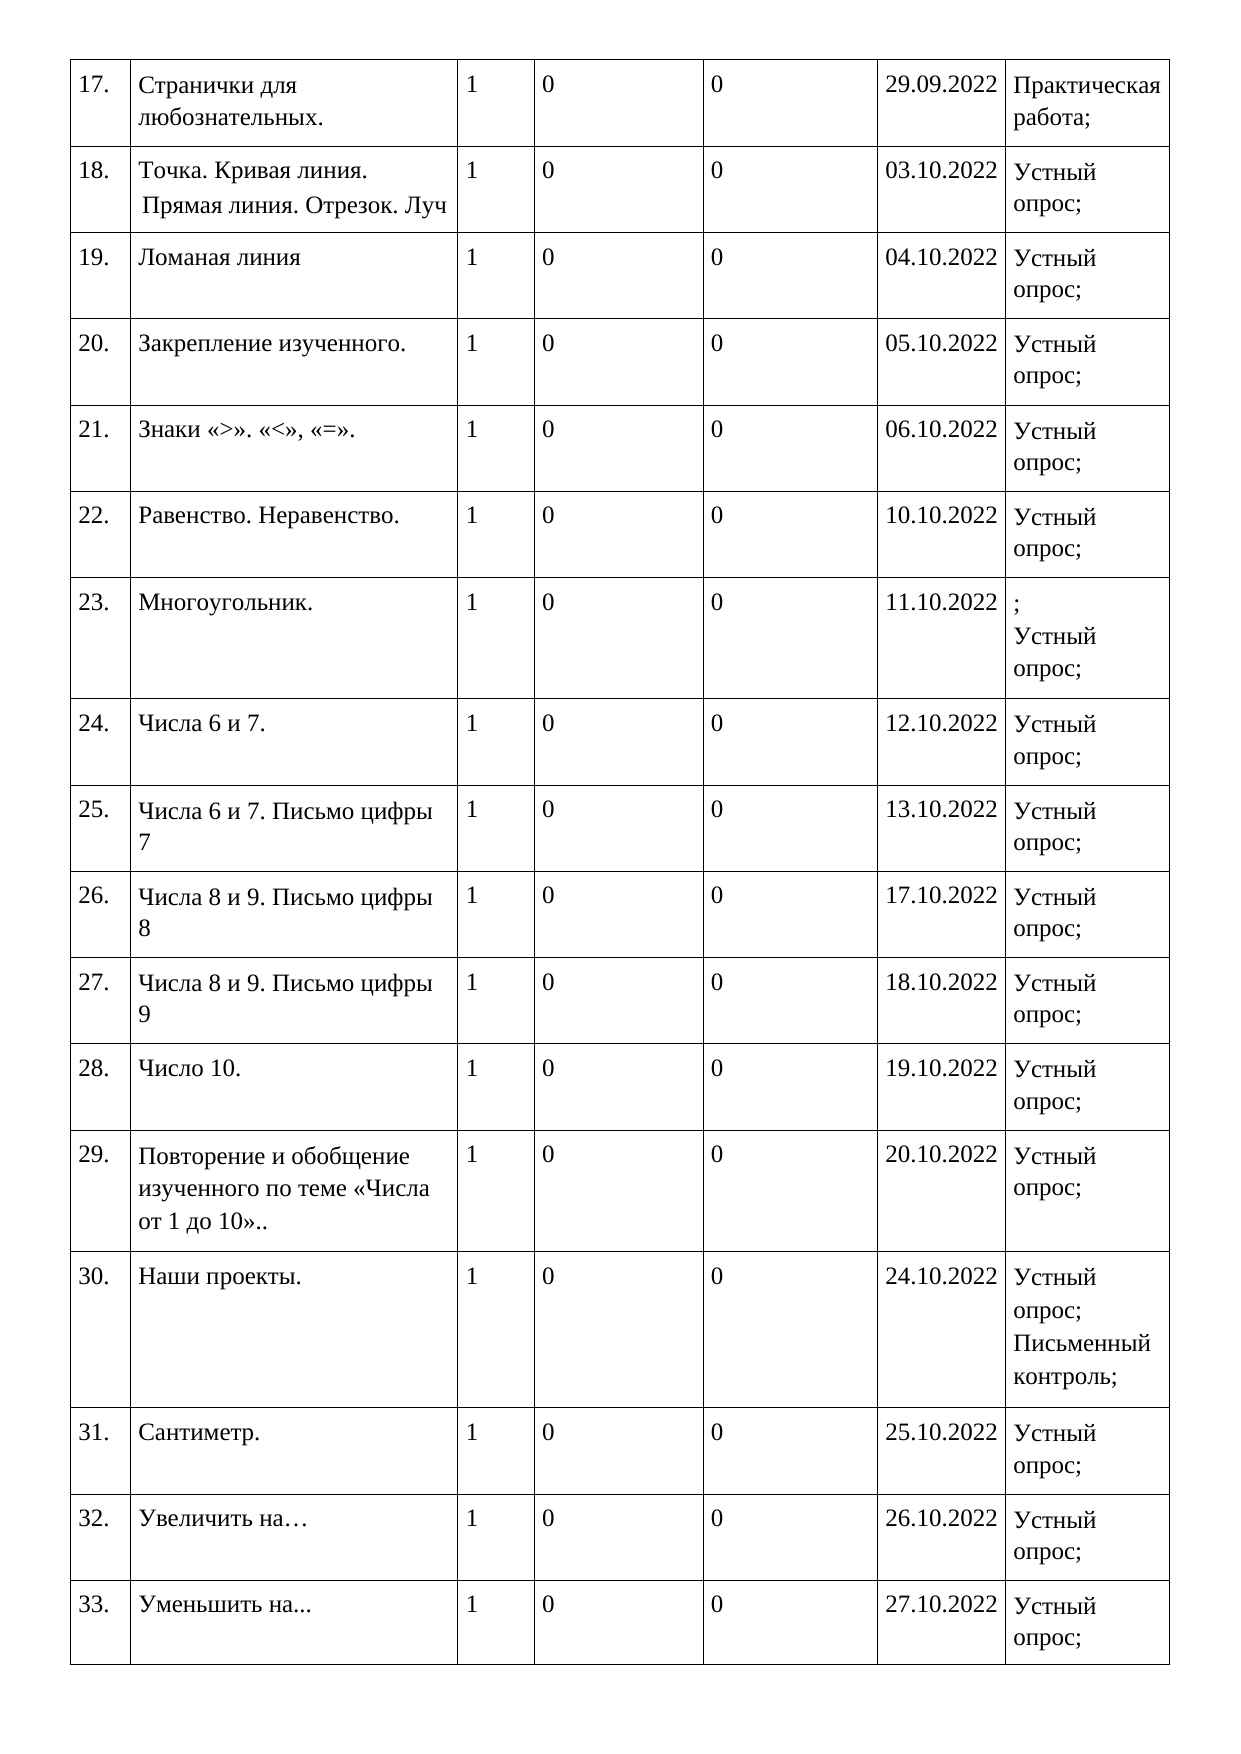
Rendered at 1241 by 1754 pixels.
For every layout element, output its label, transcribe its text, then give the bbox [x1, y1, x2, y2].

table_cell 33. [71, 1581, 130, 1664]
table_cell 26. [71, 872, 130, 957]
table_cell 20. [71, 319, 130, 404]
table_cell 27.10.2022 [878, 1581, 1005, 1664]
table_header 0 [535, 60, 703, 146]
table_cell 0 [535, 872, 703, 957]
table_cell Устный опрос; [1006, 1408, 1169, 1493]
table_cell 30. [71, 1252, 130, 1407]
table_cell 0 [535, 786, 703, 871]
table_cell Устный опрос; [1006, 492, 1169, 577]
table_cell 0 [535, 406, 703, 491]
table_cell Сантиметр. [131, 1408, 457, 1493]
table_cell Знаки «>». «<», «=». [131, 406, 457, 491]
table_cell 1 [458, 1408, 534, 1493]
table_cell Устный опрос; [1006, 1495, 1169, 1580]
table_cell 18.10.2022 [878, 958, 1005, 1043]
table_cell Число 10. [131, 1044, 457, 1129]
table_cell 0 [535, 1408, 703, 1493]
table_cell 0 [704, 1131, 877, 1251]
table_cell 0 [535, 492, 703, 577]
table_header 1 [458, 60, 534, 146]
table_cell 22. [71, 492, 130, 577]
table_cell Точка. Кривая линия. Прямая линия. Отрезок. Луч [131, 147, 457, 232]
table_cell Равенство. Неравенство. [131, 492, 457, 577]
table_cell ; Устный опрос; [1006, 578, 1169, 698]
table_cell 1 [458, 406, 534, 491]
table_cell 19.10.2022 [878, 1044, 1005, 1129]
table_cell Устный опрос; [1006, 406, 1169, 491]
table_cell 1 [458, 1581, 534, 1664]
table_cell 0 [535, 958, 703, 1043]
table_cell 1 [458, 1044, 534, 1129]
table_cell Устный опрос; [1006, 1581, 1169, 1664]
table_cell 0 [535, 1044, 703, 1129]
table_cell 0 [704, 1581, 877, 1664]
table_header Странички для любознательных. [131, 60, 457, 146]
table_cell 0 [704, 492, 877, 577]
table_header 0 [704, 60, 877, 146]
table_cell 23. [71, 578, 130, 698]
table_cell 1 [458, 147, 534, 232]
table_cell Устный опрос; Письменный контроль; [1006, 1252, 1169, 1407]
table_cell 0 [535, 147, 703, 232]
table_cell Уменьшить на... [131, 1581, 457, 1664]
table_cell 1 [458, 786, 534, 871]
table_cell 1 [458, 872, 534, 957]
table_cell 04.10.2022 [878, 233, 1005, 318]
table_cell 0 [535, 699, 703, 784]
table_cell 0 [704, 1408, 877, 1493]
table_cell 0 [535, 578, 703, 698]
table_cell Устный опрос; [1006, 872, 1169, 957]
table_cell 0 [704, 1495, 877, 1580]
table_cell 0 [535, 1131, 703, 1251]
table_cell Устный опрос; [1006, 233, 1169, 318]
table_cell 10.10.2022 [878, 492, 1005, 577]
table_cell 05.10.2022 [878, 319, 1005, 404]
table_cell 20.10.2022 [878, 1131, 1005, 1251]
table_cell 03.10.2022 [878, 147, 1005, 232]
table_cell 1 [458, 699, 534, 784]
table_cell 27. [71, 958, 130, 1043]
table_cell 31. [71, 1408, 130, 1493]
table_cell 1 [458, 578, 534, 698]
table_cell 1 [458, 492, 534, 577]
table_cell 19. [71, 233, 130, 318]
table_cell 0 [535, 319, 703, 404]
table_cell 0 [535, 1495, 703, 1580]
table_cell Повторение и обобщение изученного по теме «Числа от 1 до 10».. [131, 1131, 457, 1251]
table_cell 21. [71, 406, 130, 491]
table_cell 1 [458, 233, 534, 318]
table_cell 1 [458, 319, 534, 404]
table_cell 0 [704, 699, 877, 784]
table_cell 0 [535, 1252, 703, 1407]
table_cell Числа 6 и 7. [131, 699, 457, 784]
table_cell 26.10.2022 [878, 1495, 1005, 1580]
table_header 17. [71, 60, 130, 146]
table_cell Закрепление изученного. [131, 319, 457, 404]
table_cell 32. [71, 1495, 130, 1580]
table_cell 13.10.2022 [878, 786, 1005, 871]
table_cell 06.10.2022 [878, 406, 1005, 491]
table_cell 0 [704, 319, 877, 404]
table_cell Устный опрос; [1006, 1131, 1169, 1251]
table_cell Устный опрос; [1006, 958, 1169, 1043]
table_cell 0 [704, 233, 877, 318]
table_cell 0 [704, 578, 877, 698]
table_cell 1 [458, 1131, 534, 1251]
table_cell Числа 8 и 9. Письмо цифры 9 [131, 958, 457, 1043]
table_cell 12.10.2022 [878, 699, 1005, 784]
table_cell 1 [458, 1495, 534, 1580]
table_cell 1 [458, 1252, 534, 1407]
table_cell 17.10.2022 [878, 872, 1005, 957]
table_cell 0 [704, 147, 877, 232]
table_cell Устный опрос; [1006, 699, 1169, 784]
table_cell 25. [71, 786, 130, 871]
table_cell Многоугольник. [131, 578, 457, 698]
table_cell 28. [71, 1044, 130, 1129]
table_cell 18. [71, 147, 130, 232]
table_header 29.09.2022 [878, 60, 1005, 146]
table_cell 0 [535, 233, 703, 318]
table_cell 29. [71, 1131, 130, 1251]
table_cell Наши проекты. [131, 1252, 457, 1407]
table_cell 0 [704, 786, 877, 871]
table_cell Числа 6 и 7. Письмо цифры 7 [131, 786, 457, 871]
table_cell Увеличить на… [131, 1495, 457, 1580]
table_cell 0 [704, 1044, 877, 1129]
table_cell 0 [535, 1581, 703, 1664]
table_cell Устный опрос; [1006, 1044, 1169, 1129]
table_cell 1 [458, 958, 534, 1043]
table_header Практическая работа; [1006, 60, 1169, 146]
table_cell 0 [704, 958, 877, 1043]
table_cell 25.10.2022 [878, 1408, 1005, 1493]
table_cell 0 [704, 872, 877, 957]
table_cell 0 [704, 406, 877, 491]
table_cell 24. [71, 699, 130, 784]
table_cell Устный опрос; [1006, 319, 1169, 404]
table_cell Числа 8 и 9. Письмо цифры 8 [131, 872, 457, 957]
table_cell Ломаная линия [131, 233, 457, 318]
table_cell 11.10.2022 [878, 578, 1005, 698]
table_cell Устный опрос; [1006, 786, 1169, 871]
table_cell 24.10.2022 [878, 1252, 1005, 1407]
table_cell Устный опрос; [1006, 147, 1169, 232]
table_cell 0 [704, 1252, 877, 1407]
